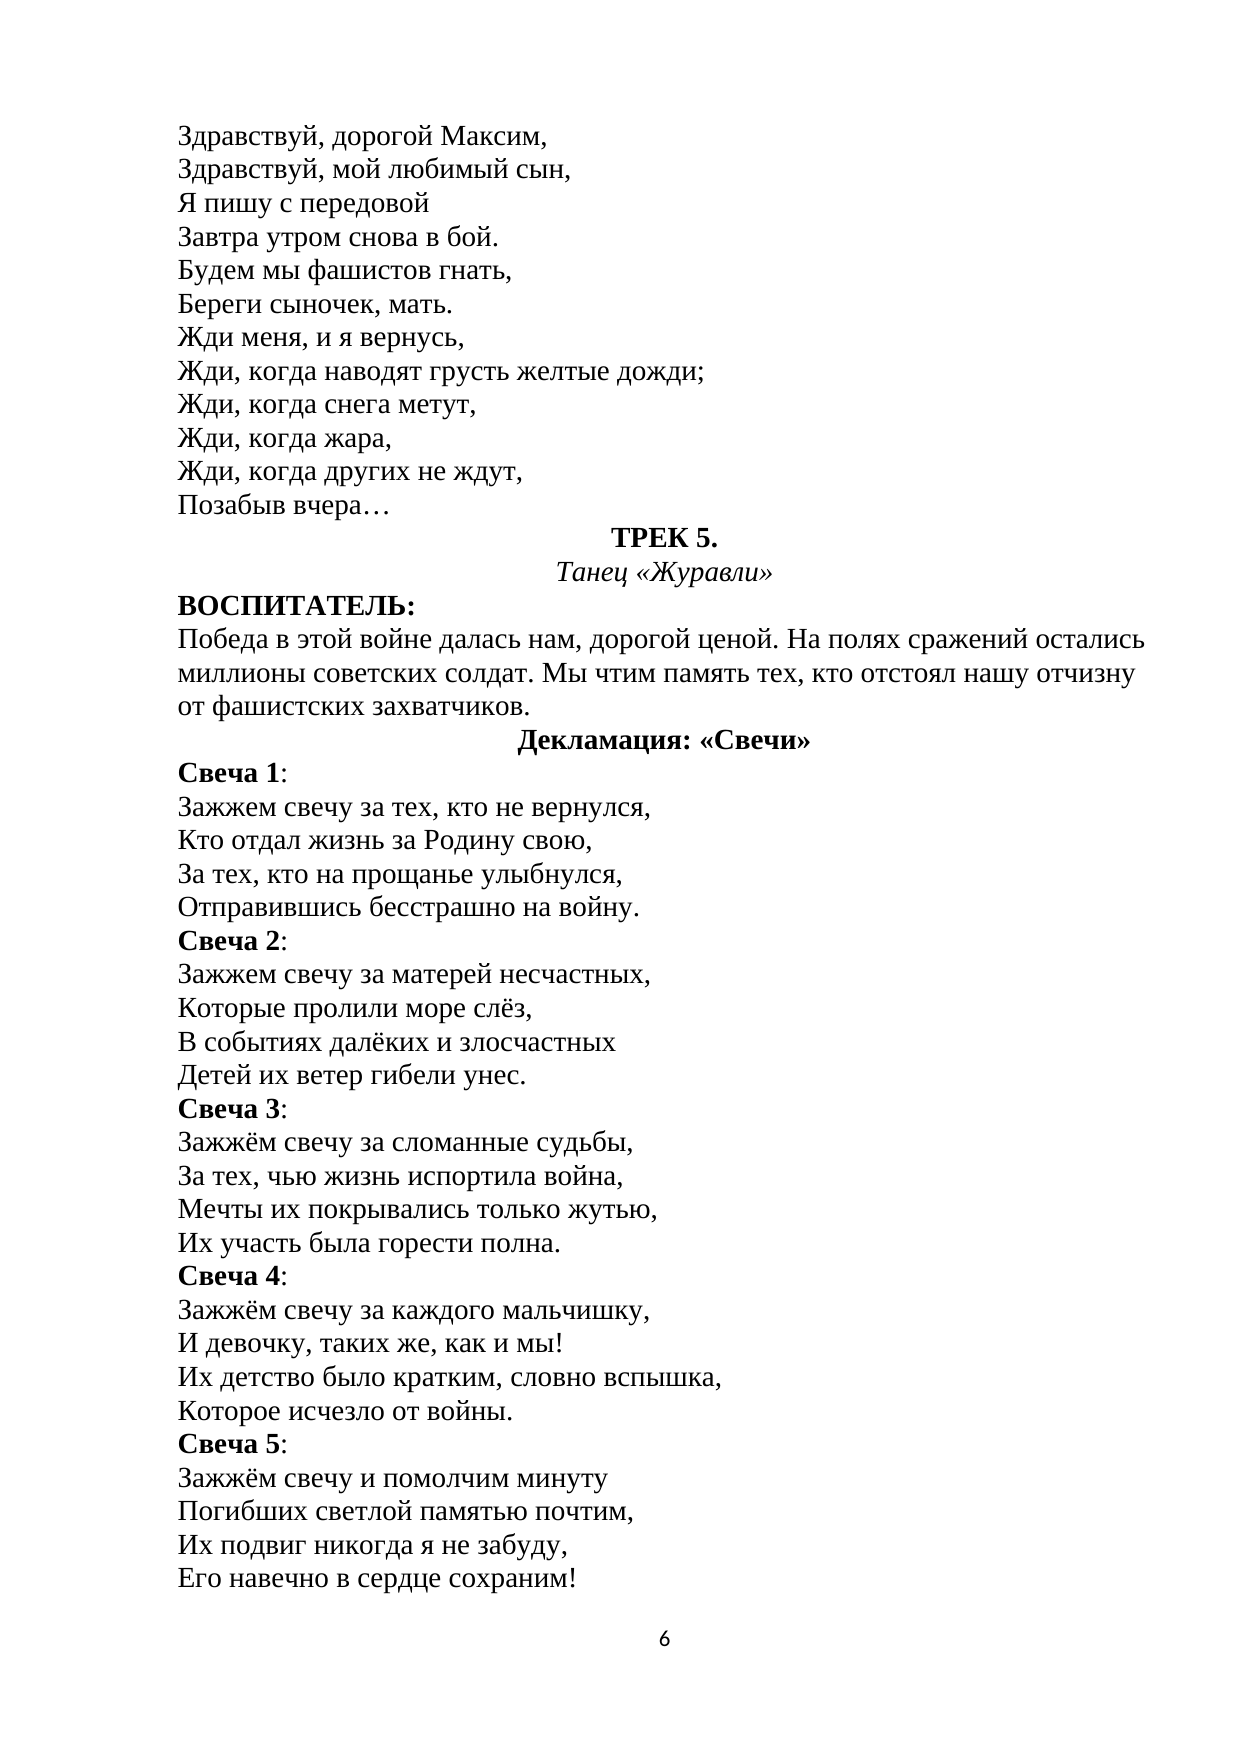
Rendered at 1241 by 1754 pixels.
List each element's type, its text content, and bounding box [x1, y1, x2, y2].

text Зажжем свечу за тех, кто не вернулся, Кто отдал жизнь за Родину свою, За тех, кто на прощанье улыбнулся, Отправившись бесстрашно на войну. [177, 789, 1152, 923]
text Танец «Журавли» [177, 554, 1152, 588]
text Зажжём свечу за каждого мальчишку, И девочку, таких же, как и мы! Их детство было кратким, словно вспышка, Которое исчезло от войны. [177, 1292, 1152, 1426]
text Позабыв вчера… [177, 487, 1152, 521]
text Зажжём свечу и помолчим минуту Погибших светлой памятью почтим, Их подвиг никогда я не забуду, Его навечно в сердце сохраним! [177, 1460, 1152, 1594]
text Жди, когда снега метут, [177, 386, 1152, 420]
text Свеча 1: [177, 755, 1152, 789]
text Будем мы фашистов гнать, [177, 252, 1152, 286]
text ТРЕК 5. [177, 521, 1152, 554]
text Здравствуй, дорогой Максим, [177, 118, 1152, 152]
text Свеча 3: [177, 1091, 1152, 1124]
text Свеча 5: [177, 1426, 1152, 1460]
text Здравствуй, мой любимый сын, [177, 152, 1152, 185]
text Я пишу с передовой [177, 185, 1152, 219]
text Жди, когда жара, [177, 420, 1152, 453]
text Береги сыночек, мать. [177, 286, 1152, 319]
text ВОСПИТАТЕЛЬ: [177, 588, 1152, 621]
text Декламация: «Свечи» [177, 722, 1152, 755]
text Завтра утром снова в бой. [177, 219, 1152, 252]
text Жди, когда наводят грусть желтые дожди; [177, 353, 1152, 386]
text Свеча 4: [177, 1258, 1152, 1292]
text Жди, когда других не ждут, [177, 453, 1152, 487]
text Жди меня, и я вернусь, [177, 319, 1152, 353]
text Победа в этой войне далась нам, дорогой ценой. На полях сражений остались миллионы советских солдат. Мы чтим память тех, кто отстоял нашу отчизну от фашистских захватчиков. [177, 621, 1152, 722]
text Зажжем свечу за матерей несчастных, Которые пролили море слёз, В событиях далёких и злосчастных Детей их ветер гибели унес. [177, 957, 1152, 1091]
text Свеча 2: [177, 923, 1152, 957]
text Зажжём свечу за сломанные судьбы, За тех, чью жизнь испортила война, Мечты их покрывались только жутью, Их участь была горести полна. [177, 1124, 1152, 1258]
